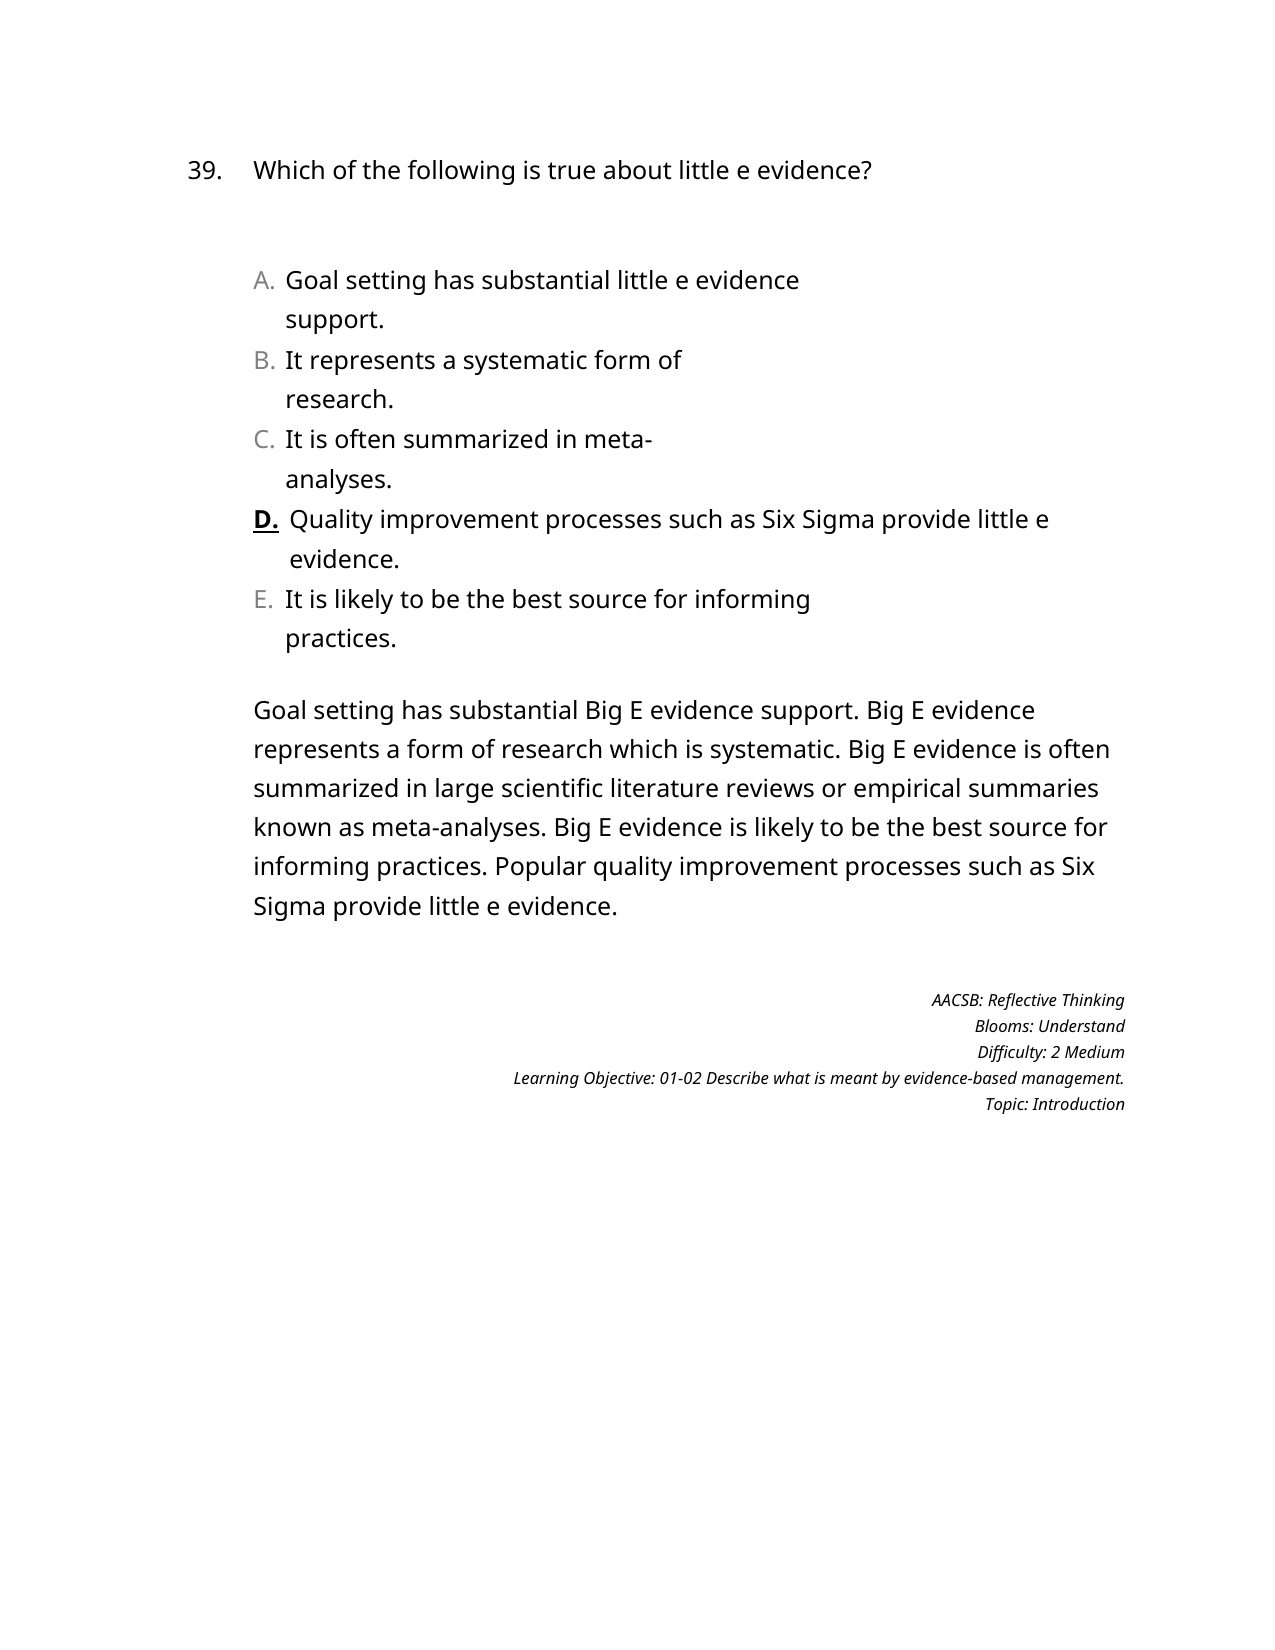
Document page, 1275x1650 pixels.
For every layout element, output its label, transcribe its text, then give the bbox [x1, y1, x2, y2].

table_header AACSB: Reflective Thinking Blooms: Understand Difficulty: 2 Medium Learning Objective: 01-02 Describe what is meant by evidence-based management. Topic: Introduction [188, 989, 1125, 1151]
table_header 39. [188, 153, 253, 959]
table_header Which of the following is true about little e evidence? Goal setting has substantial Big E evidence support. Big E evidence represents a form of research which is systematic. Big E evidence is often summarized in large scientific literature reviews or empirical summaries known as meta-analyses. Big E evidence is likely to be the best source for informing practices. Popular quality improvement processes such as Six Sigma provide little e evidence. [253, 153, 1125, 959]
